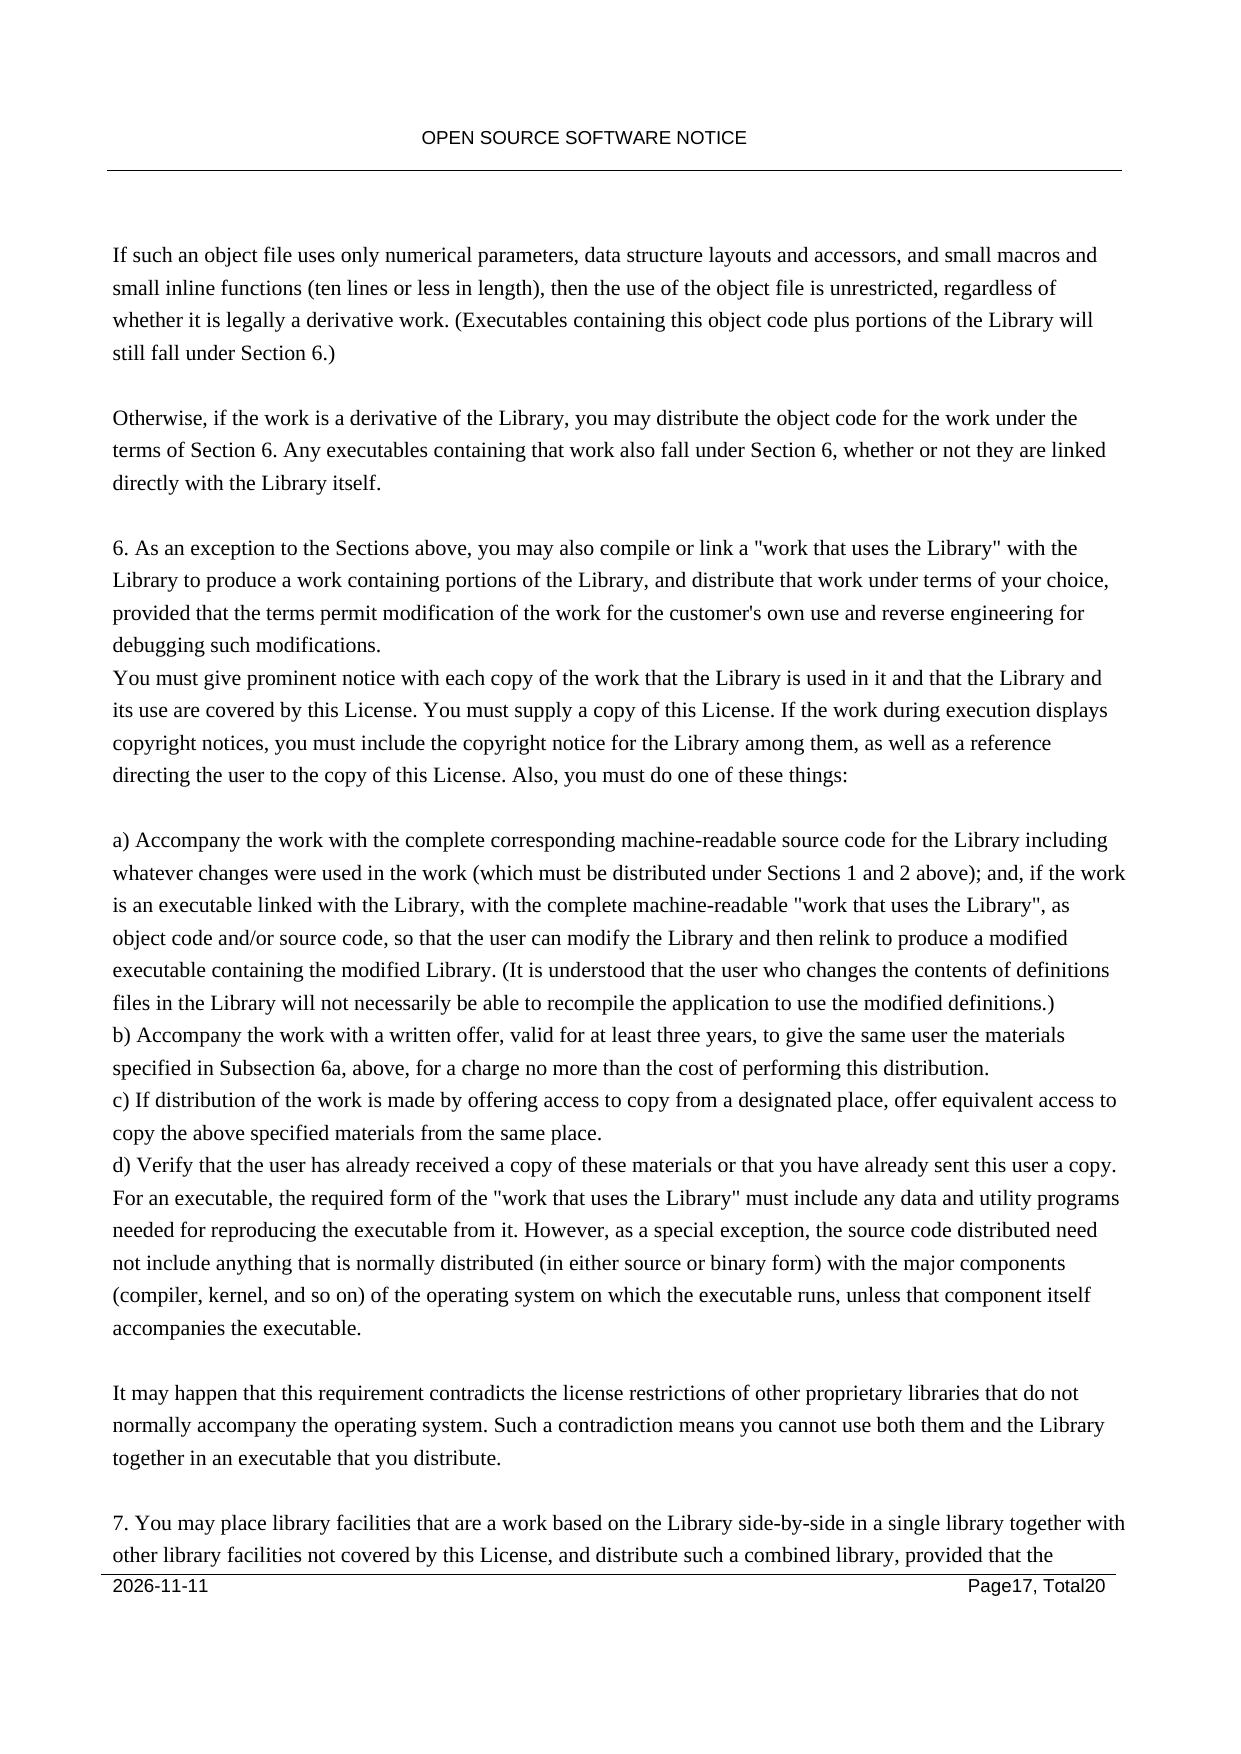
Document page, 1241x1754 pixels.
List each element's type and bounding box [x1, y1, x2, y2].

text [112, 206, 1128, 1571]
